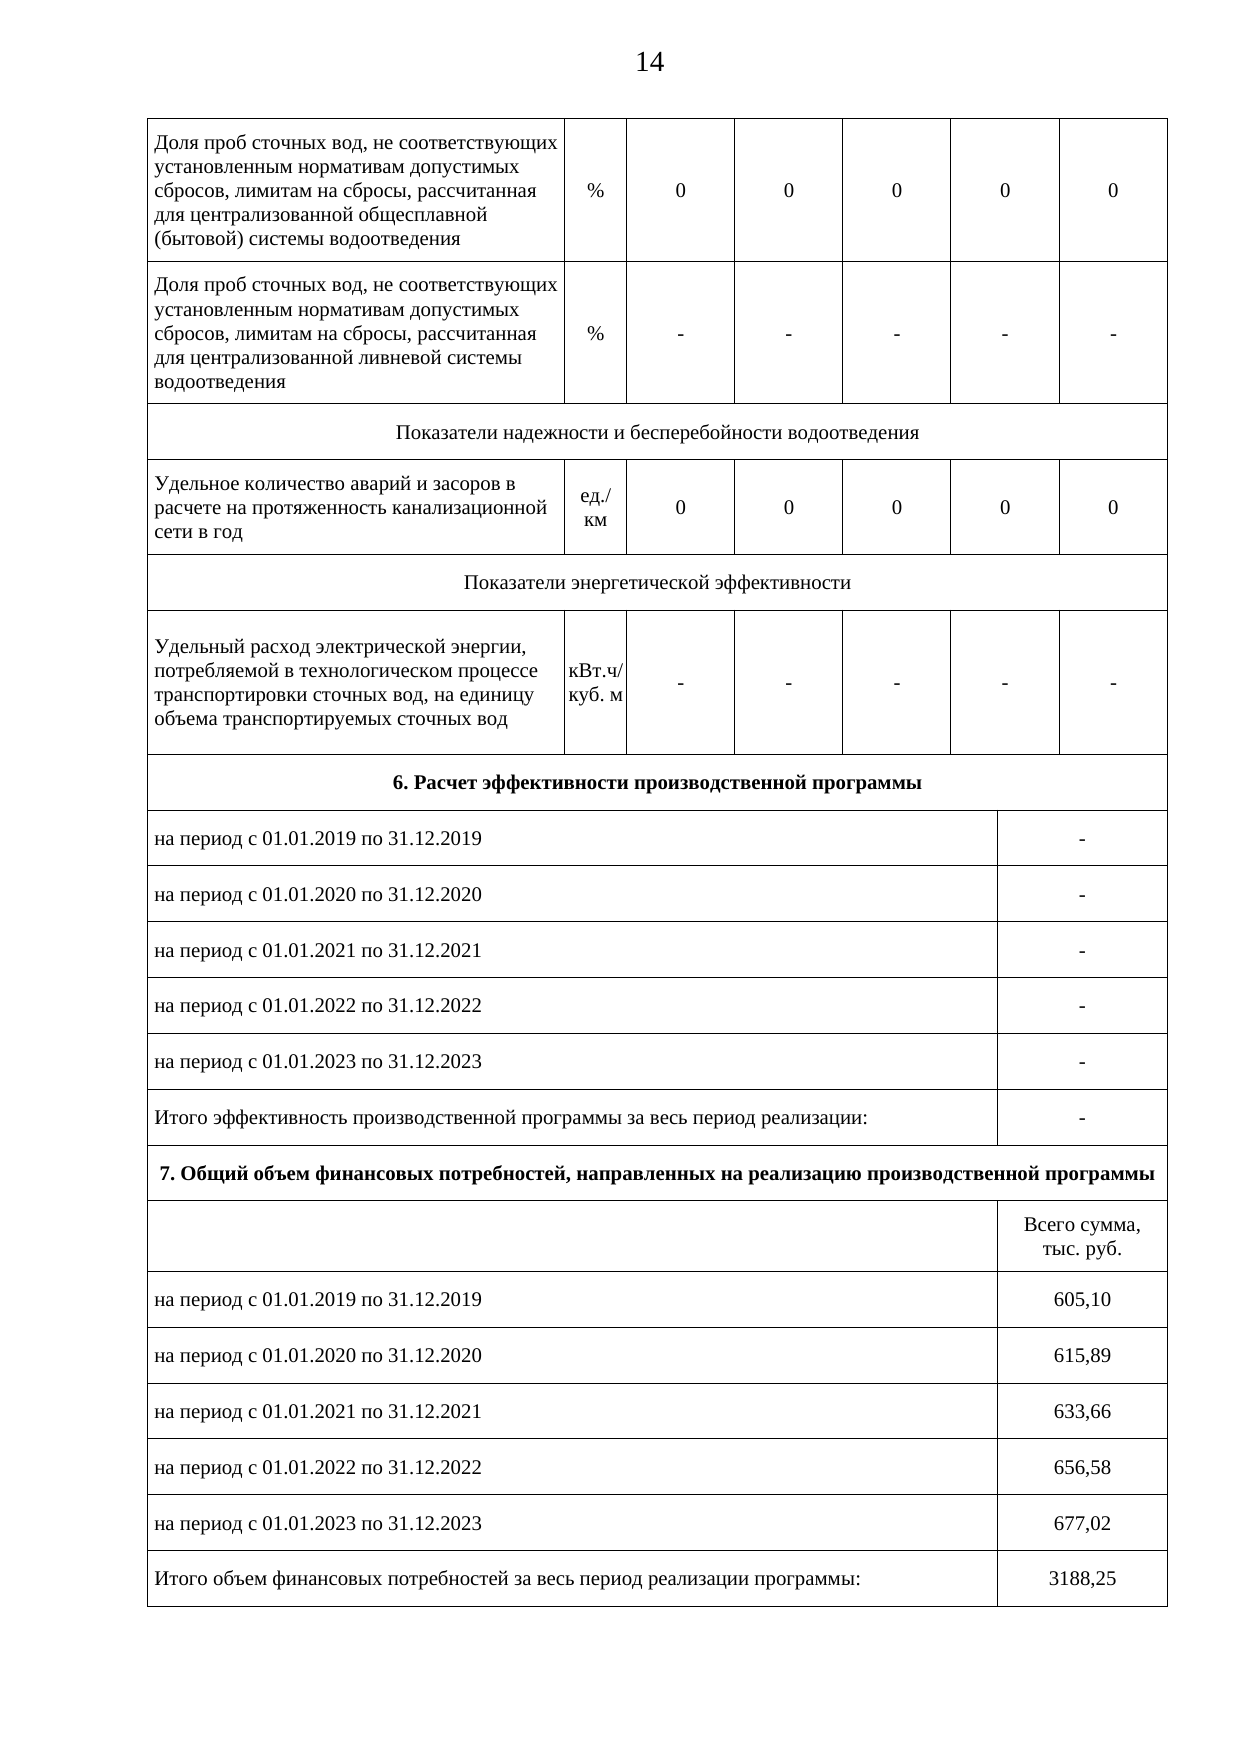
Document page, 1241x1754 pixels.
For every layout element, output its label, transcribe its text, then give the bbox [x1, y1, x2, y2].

table_cell - [998, 811, 1167, 865]
table_cell на период с 01.01.2020 по 31.12.2020 [148, 866, 997, 921]
table_cell 0 [1060, 119, 1167, 261]
table_cell Всего сумма, тыс. руб. [998, 1201, 1167, 1271]
table_cell 633,66 [998, 1384, 1167, 1438]
table_cell на период с 01.01.2020 по 31.12.2020 [148, 1328, 997, 1382]
table_cell 0 [735, 119, 842, 261]
table_cell % [565, 262, 626, 403]
table_cell 6. Расчет эффективности производственной программы [148, 755, 1167, 809]
table_cell на период с 01.01.2022 по 31.12.2022 [148, 1439, 997, 1494]
table_cell 656,58 [998, 1439, 1167, 1494]
table_cell 7. Общий объем финансовых потребностей, направленных на реализацию производственной программы [148, 1146, 1167, 1200]
table_cell на период с 01.01.2022 по 31.12.2022 [148, 978, 997, 1033]
table_cell Удельное количество аварий и засоров в расчете на протяженность канализационной сети в год [148, 460, 564, 554]
table_cell на период с 01.01.2019 по 31.12.2019 [148, 811, 997, 865]
table_cell на период с 01.01.2019 по 31.12.2019 [148, 1272, 997, 1327]
table_cell 0 [627, 460, 734, 554]
table_cell 0 [951, 460, 1059, 554]
table_cell на период с 01.01.2023 по 31.12.2023 [148, 1034, 997, 1089]
table_cell на период с 01.01.2021 по 31.12.2021 [148, 1384, 997, 1438]
table_cell - [951, 611, 1059, 754]
table_cell на период с 01.01.2023 по 31.12.2023 [148, 1495, 997, 1550]
table_cell - [998, 866, 1167, 921]
table_cell - [735, 611, 842, 754]
table_cell - [627, 611, 734, 754]
table_cell - [735, 262, 842, 403]
table_cell - [1060, 262, 1167, 403]
table_cell ед./ км [565, 460, 626, 554]
table_cell 3188,25 [998, 1551, 1167, 1606]
table_cell 0 [735, 460, 842, 554]
table_cell 0 [843, 119, 950, 261]
table_cell 0 [627, 119, 734, 261]
table_cell - [951, 262, 1059, 403]
table_cell 615,89 [998, 1328, 1167, 1382]
table_cell 0 [843, 460, 950, 554]
table_cell - [627, 262, 734, 403]
table_cell [148, 1201, 997, 1271]
table_cell - [998, 1090, 1167, 1144]
table_cell Итого объем финансовых потребностей за весь период реализации программы: [148, 1551, 997, 1606]
table_cell Показатели надежности и бесперебойности водоотведения [148, 404, 1167, 459]
table_cell - [998, 922, 1167, 977]
table_cell 0 [951, 119, 1059, 261]
table_cell - [843, 611, 950, 754]
table_cell % [565, 119, 626, 261]
table_cell Доля проб сточных вод, не соответствующих установленным нормативам допустимых сбросов, лимитам на сбросы, рассчитанная для централизованной общесплавной (бытовой) системы водоотведения [148, 119, 564, 261]
table_cell кВт.ч/ куб. м [565, 611, 626, 754]
table_cell Доля проб сточных вод, не соответствующих установленным нормативам допустимых сбросов, лимитам на сбросы, рассчитанная для централизованной ливневой системы водоотведения [148, 262, 564, 403]
table_cell - [843, 262, 950, 403]
table_cell Удельный расход электрической энергии, потребляемой в технологическом процессе транспортировки сточных вод, на единицу объема транспортируемых сточных вод [148, 611, 564, 754]
table_cell - [998, 978, 1167, 1033]
table_cell 0 [1060, 460, 1167, 554]
table_cell - [1060, 611, 1167, 754]
table_cell Итого эффективность производственной программы за весь период реализации: [148, 1090, 997, 1144]
table_cell 677,02 [998, 1495, 1167, 1550]
table_cell 605,10 [998, 1272, 1167, 1327]
table_cell на период с 01.01.2021 по 31.12.2021 [148, 922, 997, 977]
table_cell - [998, 1034, 1167, 1089]
table_cell Показатели энергетической эффективности [148, 555, 1167, 609]
